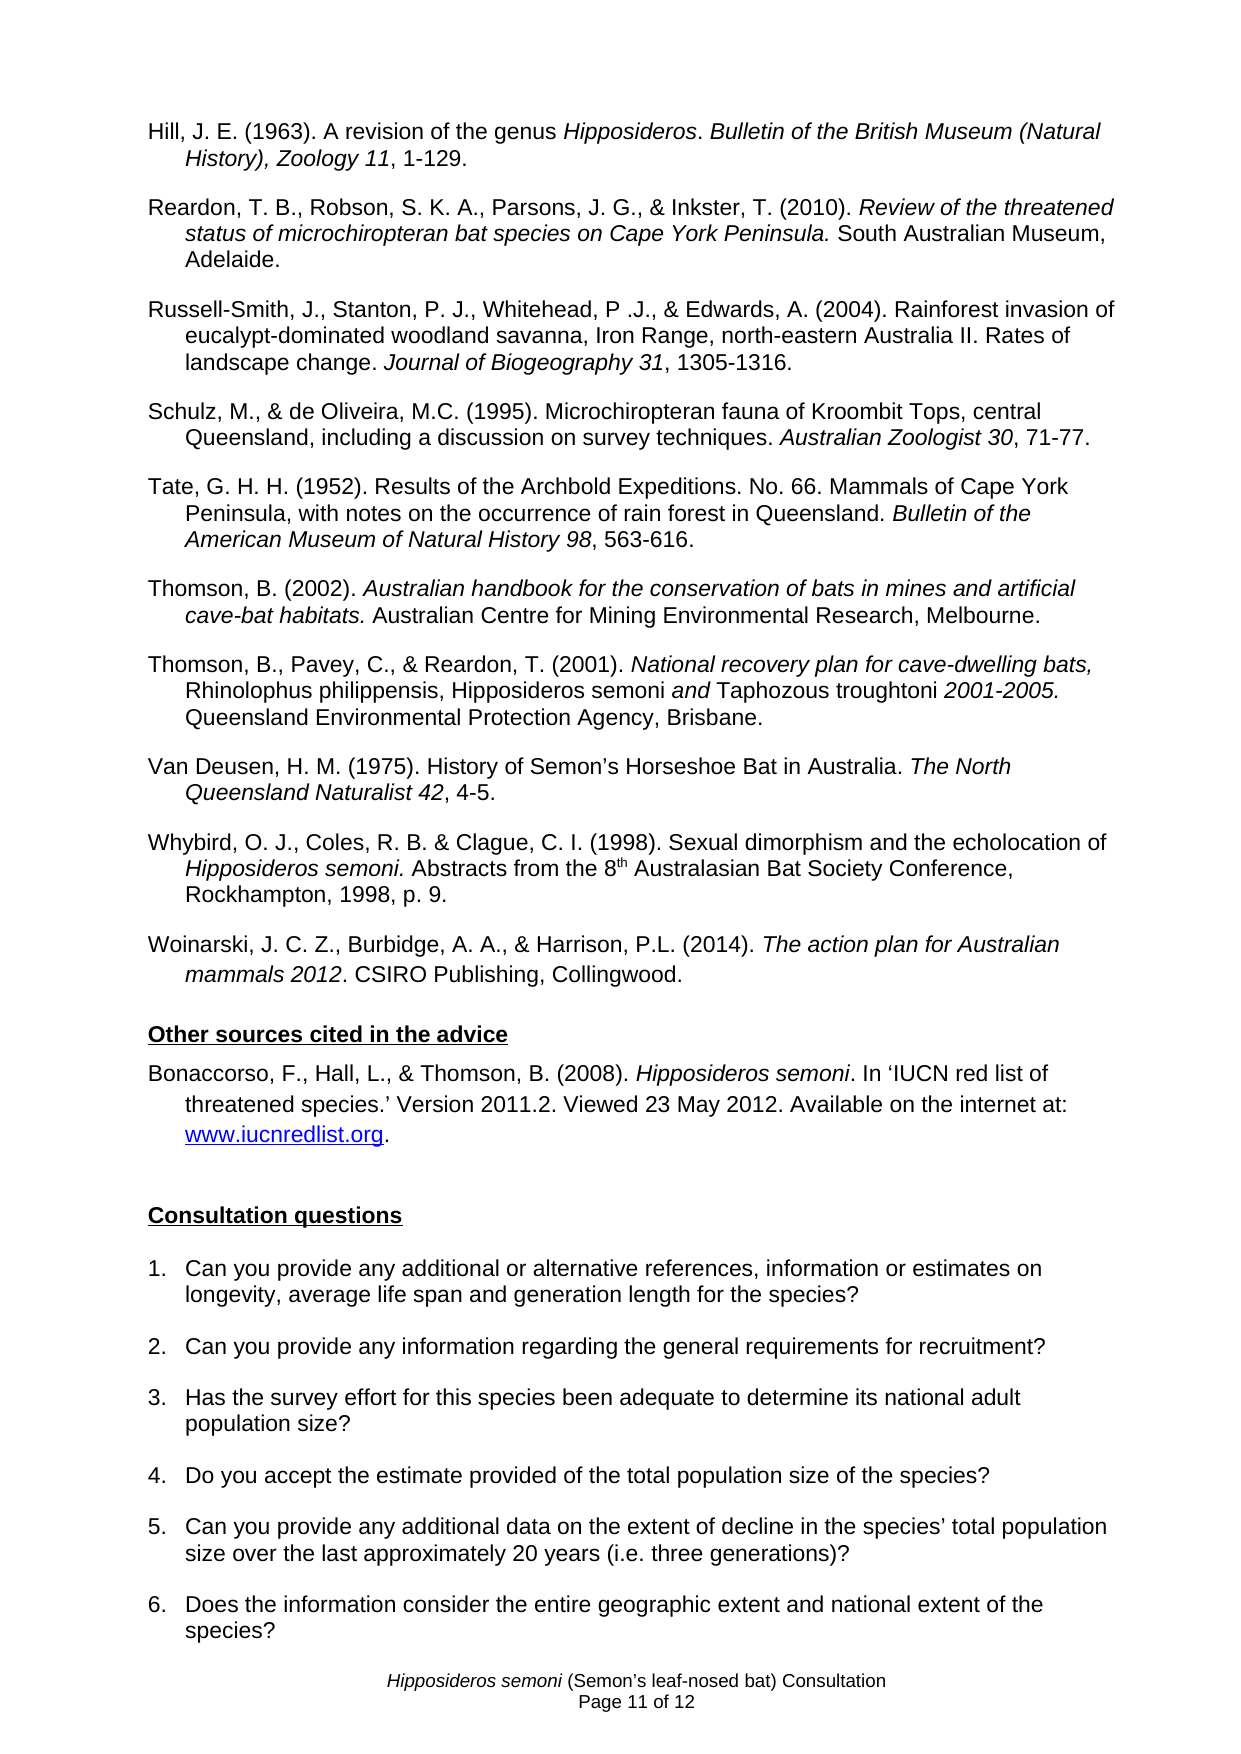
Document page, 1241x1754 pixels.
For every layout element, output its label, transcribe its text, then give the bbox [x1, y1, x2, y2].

text Reardon, T. B., Robson, S. K. A., Parsons, J. G., & Inkster, T. (2010). Review of the threatened status of microchiropteran bat species on Cape York Peninsula. South Australian Museum, Adelaide. [148, 194, 1125, 273]
text Consultation questions [148, 1202, 1125, 1229]
list Do you accept the estimate provided of the total population size of the species? [148, 1462, 1125, 1488]
text Schulz, M., & de Oliveira, M.C. (1995). Microchiropteran fauna of Kroombit Tops, central Queensland, including a discussion on survey techniques. Australian Zoologist 30, 71-77. [148, 398, 1125, 450]
list Does the information consider the entire geographic extent and national extent of the species? [148, 1591, 1125, 1643]
list Has the survey effort for this species been adequate to determine its national adult population size? [148, 1384, 1125, 1437]
text Thomson, B. (2002). Australian handbook for the conservation of bats in mines and artificial cave-bat habitats. Australian Centre for Mining Environmental Research, Melbourne. [148, 575, 1125, 628]
list Can you provide any additional data on the extent of decline in the species’ total population size over the last approximately 20 years (i.e. three generations)? [148, 1513, 1125, 1566]
text Woinarski, J. C. Z., Burbidge, A. A., & Harrison, P.L. (2014). The action plan for Australian mammals 2012. CSIRO Publishing, Collingwood. [148, 931, 1125, 987]
text Russell-Smith, J., Stanton, P. J., Whitehead, P .J., & Edwards, A. (2004). Rainforest invasion of eucalypt-dominated woodland savanna, Iron Range, north-eastern Australia II. Rates of landscape change. Journal of Biogeography 31, 1305-1316. [148, 296, 1125, 375]
text Whybird, O. J., Coles, R. B. & Clague, C. I. (1998). Sexual dimorphism and the echolocation of Hipposideros semoni. Abstracts from the 8th Australasian Bat Society Conference, Rockhampton, 1998, p. 9. [148, 828, 1125, 908]
text Hill, J. E. (1963). A revision of the genus Hipposideros. Bulletin of the British Museum (Natural History), Zoology 11, 1-129. [148, 118, 1125, 171]
text Thomson, B., Pavey, C., & Reardon, T. (2001). National recovery plan for cave-dwelling bats, Rhinolophus philippensis, Hipposideros semoni and Taphozous troughtoni 2001-2005. Queensland Environmental Protection Agency, Brisbane. [148, 651, 1125, 730]
text Tate, G. H. H. (1952). Results of the Archbold Expeditions. No. 66. Mammals of Cape York Peninsula, with notes on the occurrence of rain forest in Queensland. Bulletin of the American Museum of Natural History 98, 563-616. [148, 473, 1125, 552]
text Bonaccorso, F., Hall, L., & Thomson, B. (2008). Hipposideros semoni. In ‘IUCN red list of threatened species.’ Version 2011.2. Viewed 23 May 2012. Available on the internet at: www.iucnredlist.org. [148, 1060, 1125, 1147]
text Other sources cited in the advice [148, 1021, 1125, 1048]
list Can you provide any information regarding the general requirements for recruitment? [148, 1333, 1125, 1359]
list Can you provide any additional or alternative references, information or estimates on longevity, average life span and generation length for the species? [148, 1255, 1125, 1308]
text Van Deusen, H. M. (1975). History of Semon’s Horseshoe Bat in Australia. The North Queensland Naturalist 42, 4-5. [148, 753, 1125, 806]
